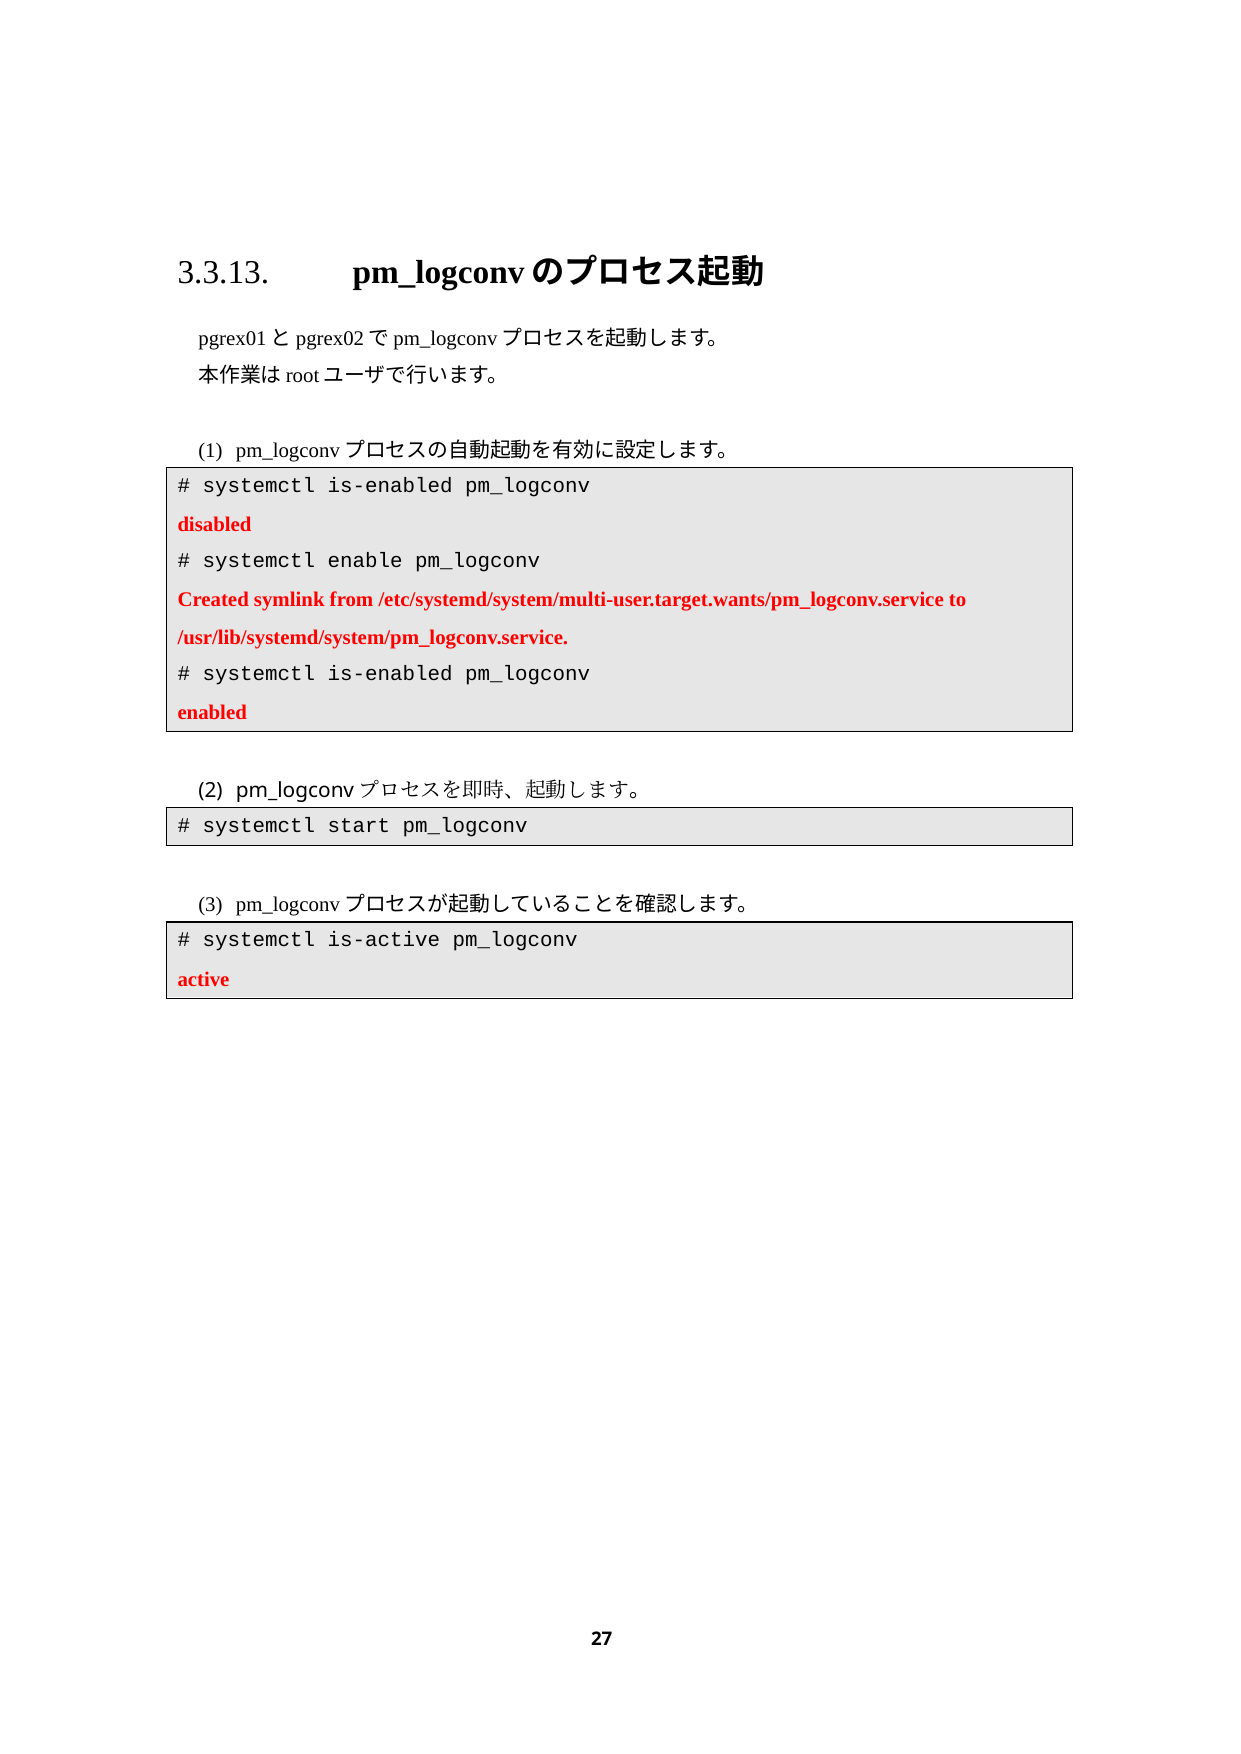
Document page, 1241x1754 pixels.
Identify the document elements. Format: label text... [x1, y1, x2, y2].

table_header # systemctl is-enabled pm_logconv disabled # systemctl enable pm_logconv Created symlink from /etc/systemd/system/multi-user.target.wants/pm_logconv.service to /usr/lib/systemd/system/pm_logconv.service. # systemctl is-enabled pm_logconv enabled [167, 468, 1072, 731]
text pgrex01とpgrex02でpm_logconvプロセスを起動します。 [177, 317, 1054, 355]
list pm_logconvプロセスが起動していることを確認します。 [198, 884, 1054, 921]
list pm_logconvプロセスの自動起動を有効に設定します。 [198, 430, 1054, 467]
subtitle pm_logconvのプロセス起動 [177, 232, 1063, 307]
list pm_logconvプロセスを即時、起動します。 [198, 769, 1063, 807]
table_header # systemctl is-active pm_logconv active [167, 923, 1072, 997]
text 本作業はrootユーザで行います。 [177, 355, 1054, 392]
table_header # systemctl start pm_logconv [167, 808, 1072, 845]
